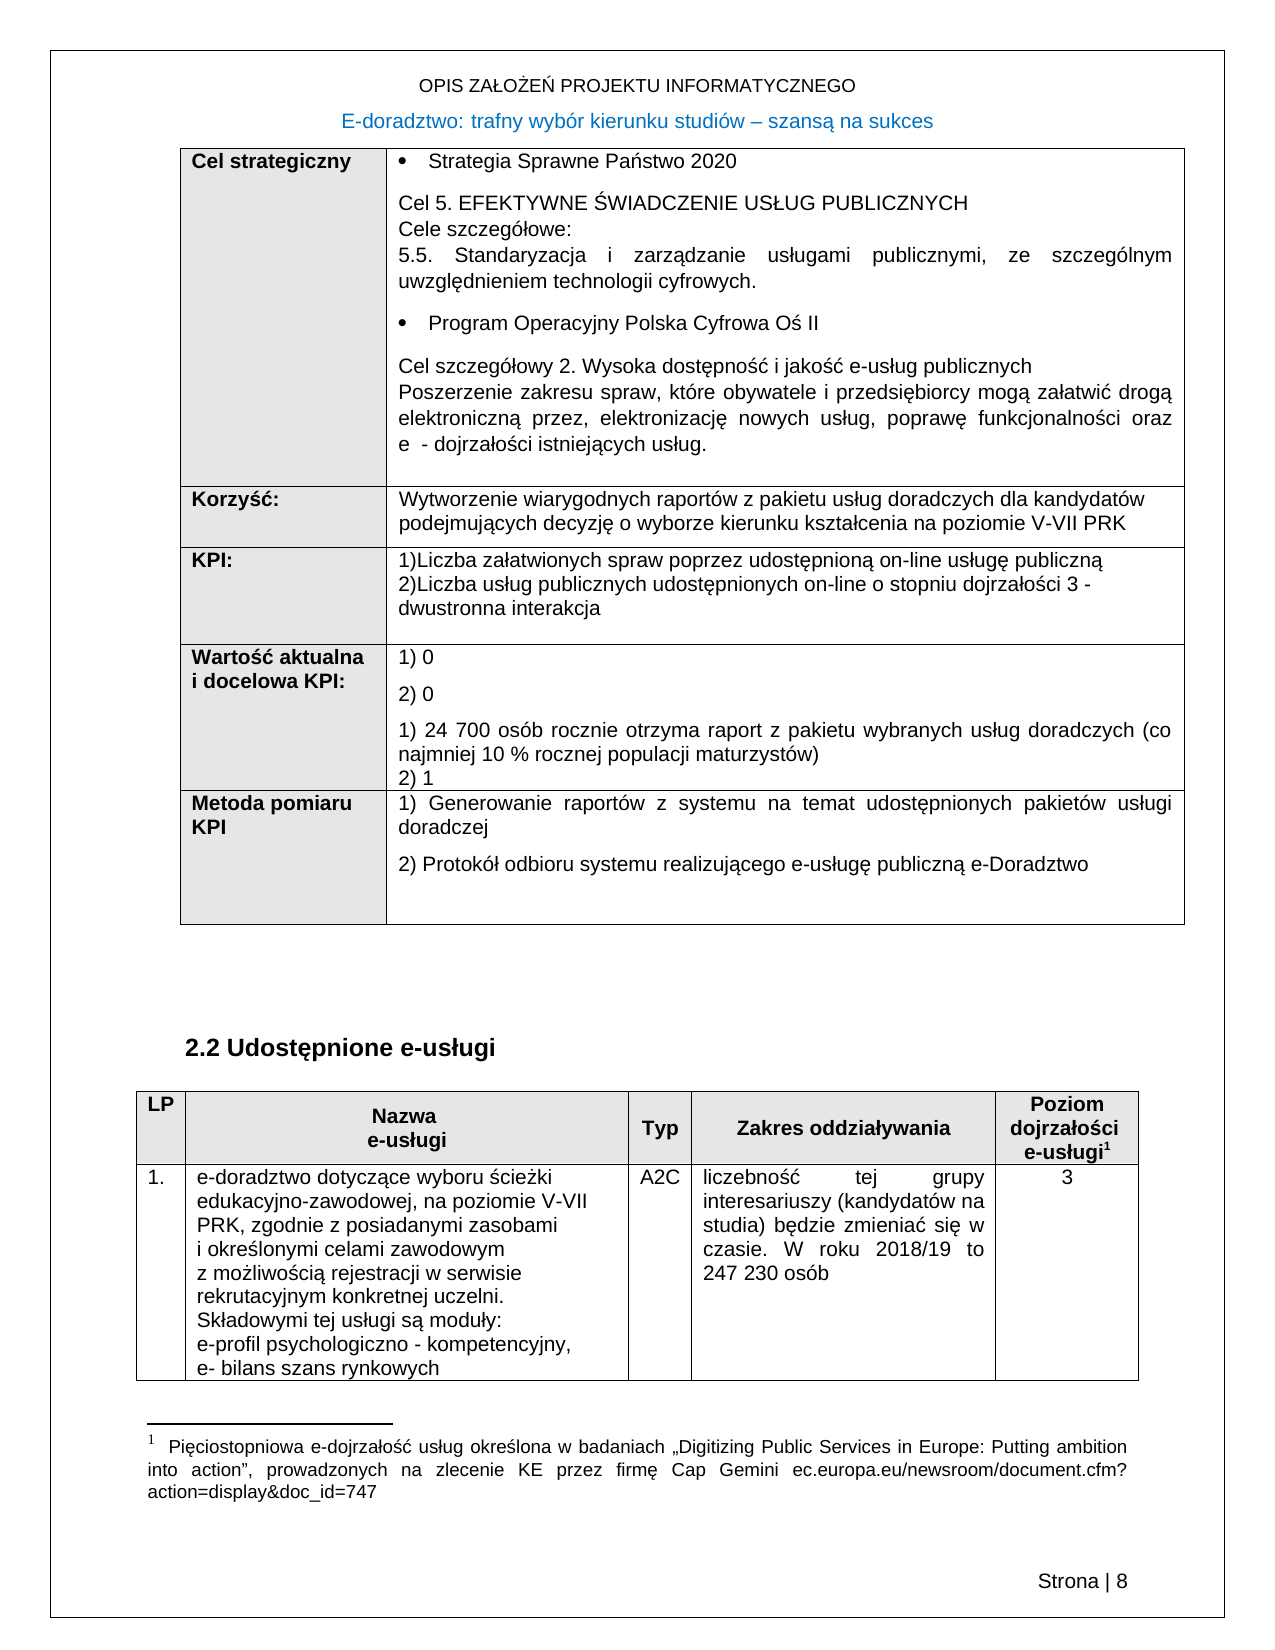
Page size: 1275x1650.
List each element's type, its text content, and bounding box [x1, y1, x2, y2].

table_cell Cel strategiczny [181, 149, 386, 486]
table_cell 1) 0 2) 0 1) 24 700 osób rocznie otrzyma raport z pakietu wybranych usług doradczych (co najmniej 10 % rocznej populacji maturzystów) 2) 1 [387, 645, 1184, 790]
table_cell A2C [629, 1165, 691, 1380]
table_cell 1)Liczba załatwionych spraw poprzez udostępnioną on-line usługę publiczną 2)Liczba usług publicznych udostępnionych on-line o stopniu dojrzałości 3 - dwustronna interakcja [387, 548, 1184, 644]
table_cell 3 [996, 1165, 1138, 1380]
table_cell Strategia Sprawne Państwo 2020 Cel 5. EFEKTYWNE ŚWIADCZENIE USŁUG PUBLICZNYCH Cele szczegółowe: 5.5. Standaryzacja i zarządzanie usługami publicznymi, ze szczególnym uwzględnieniem technologii cyfrowych. Program Operacyjny Polska Cyfrowa Oś II Cel szczegółowy 2. Wysoka dostępność i jakość e-usług publicznych Poszerzenie zakresu spraw, które obywatele i przedsiębiorcy mogą załatwić drogą elektroniczną przez, elektronizację nowych usług, poprawę funkcjonalności oraz e - dojrzałości istniejących usług. [387, 149, 1184, 486]
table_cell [186, 1165, 628, 1380]
table_cell Korzyść: [181, 487, 386, 547]
table_header LP [137, 1092, 185, 1163]
table_header Zakres oddziaływania [692, 1092, 995, 1163]
table_cell Wartość aktualna i docelowa KPI: [181, 645, 386, 790]
table_header Poziom dojrzałości e-usługi [996, 1092, 1138, 1163]
text 2.2 Udostępnione e-usługi [185, 1033, 1109, 1062]
table_cell Wytworzenie wiarygodnych raportów z pakietu usług doradczych dla kandydatów podejmujących decyzję o wyborze kierunku kształcenia na poziomie V-VII PRK [387, 487, 1184, 547]
table_cell 1. [137, 1165, 185, 1380]
table_cell KPI: [181, 548, 386, 644]
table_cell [692, 1165, 995, 1380]
table_cell Metoda pomiaru KPI [181, 791, 386, 924]
table_cell 1) Generowanie raportów z systemu na temat udostępnionych pakietów usługi doradczej 2) Protokół odbioru systemu realizującego e-usługę publiczną e-Doradztwo [387, 791, 1184, 924]
table_header Nazwa e-usługi [186, 1092, 628, 1163]
table_header Typ [629, 1092, 691, 1163]
